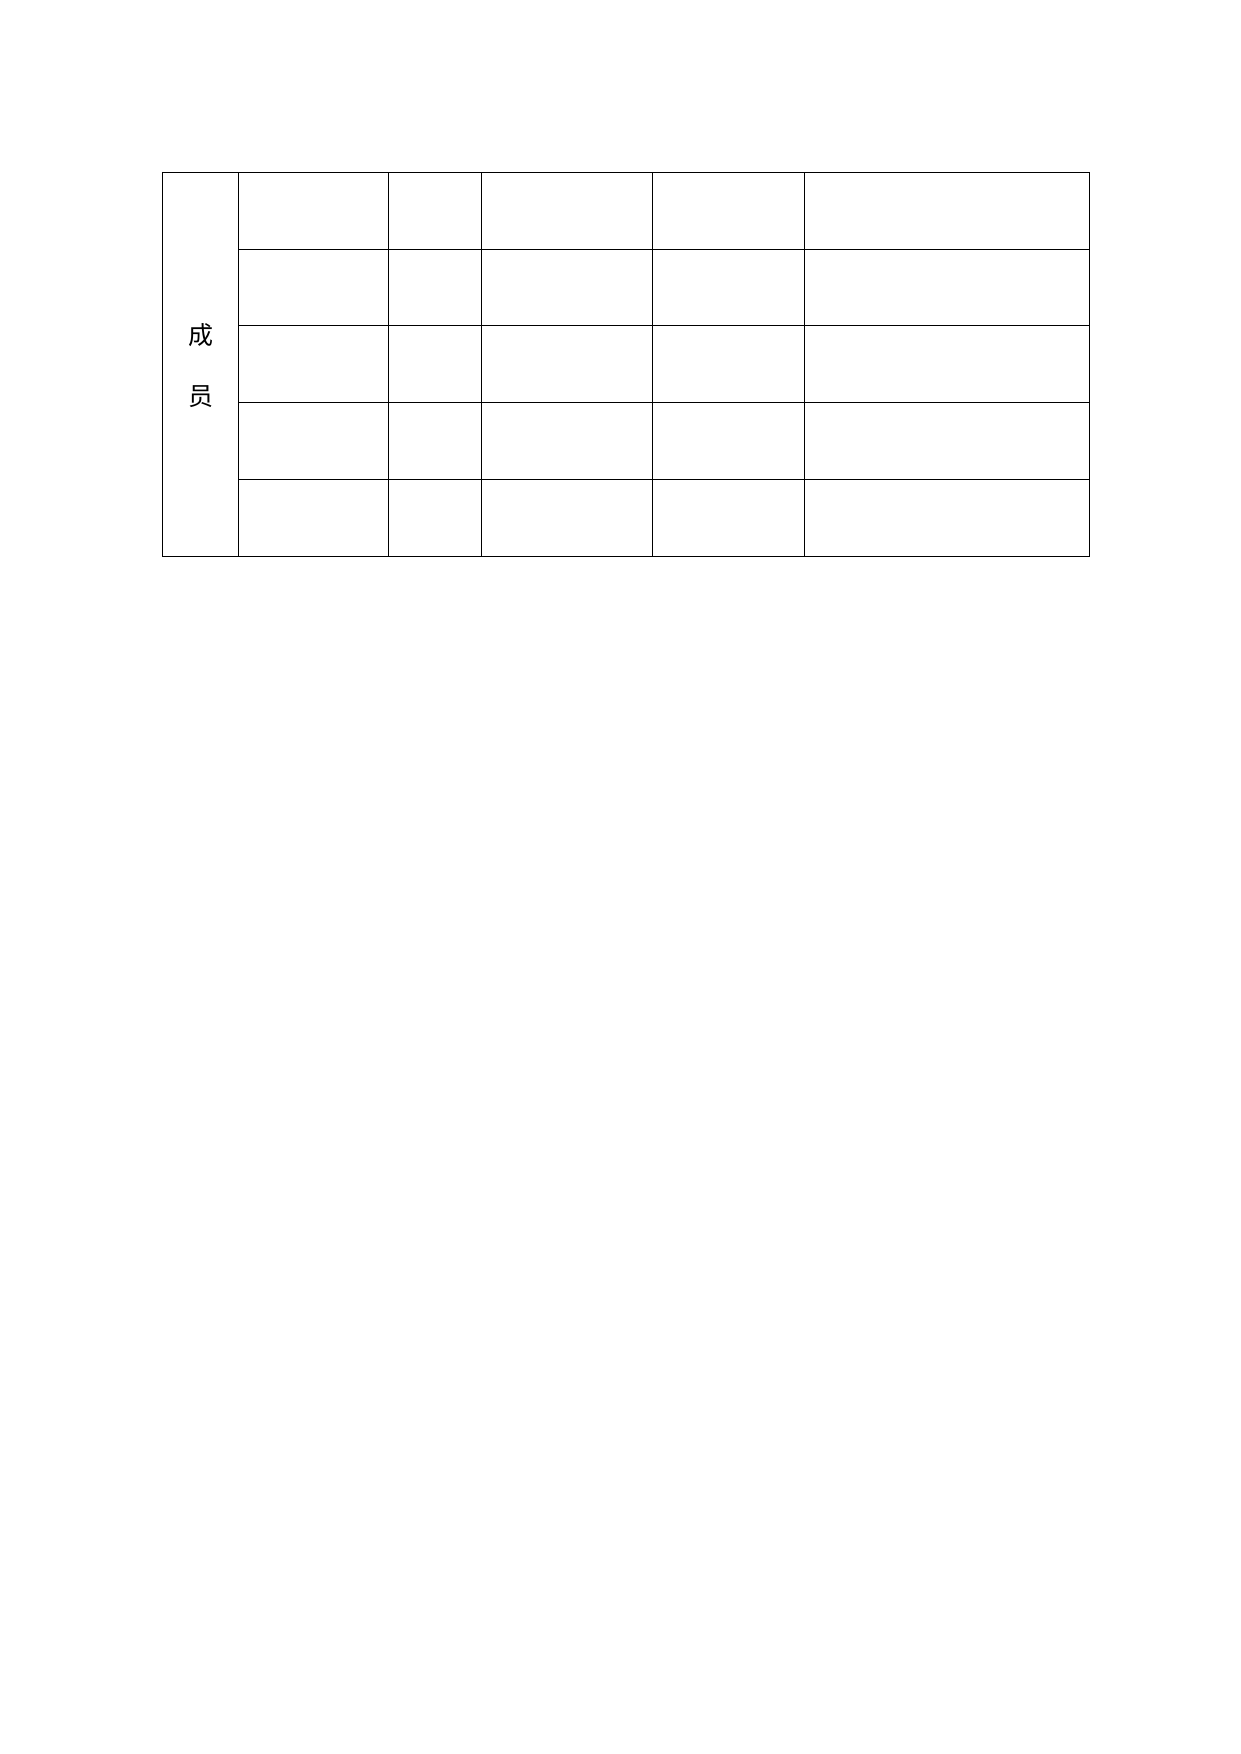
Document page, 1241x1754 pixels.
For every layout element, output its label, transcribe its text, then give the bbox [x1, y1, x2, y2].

table_cell [482, 173, 652, 249]
table_cell [482, 250, 652, 325]
table_cell [482, 403, 652, 479]
table_cell [482, 326, 652, 402]
table_cell [653, 250, 804, 325]
table_cell [482, 480, 652, 556]
table_cell [239, 326, 388, 402]
table_cell [653, 480, 804, 556]
table_cell [389, 403, 481, 479]
table_cell [653, 326, 804, 402]
table_cell [805, 403, 1089, 479]
table_cell [805, 326, 1089, 402]
table_cell 团 队 成 员 [163, 173, 238, 556]
table_cell [805, 173, 1089, 249]
table_cell [805, 250, 1089, 325]
table_cell [389, 173, 481, 249]
table_cell [389, 250, 481, 325]
table_cell [239, 250, 388, 325]
table_cell [389, 326, 481, 402]
table_cell [239, 173, 388, 249]
table_cell [653, 173, 804, 249]
table_cell [805, 480, 1089, 556]
table_cell [389, 480, 481, 556]
table_cell [239, 480, 388, 556]
table_cell [239, 403, 388, 479]
table_cell [653, 403, 804, 479]
